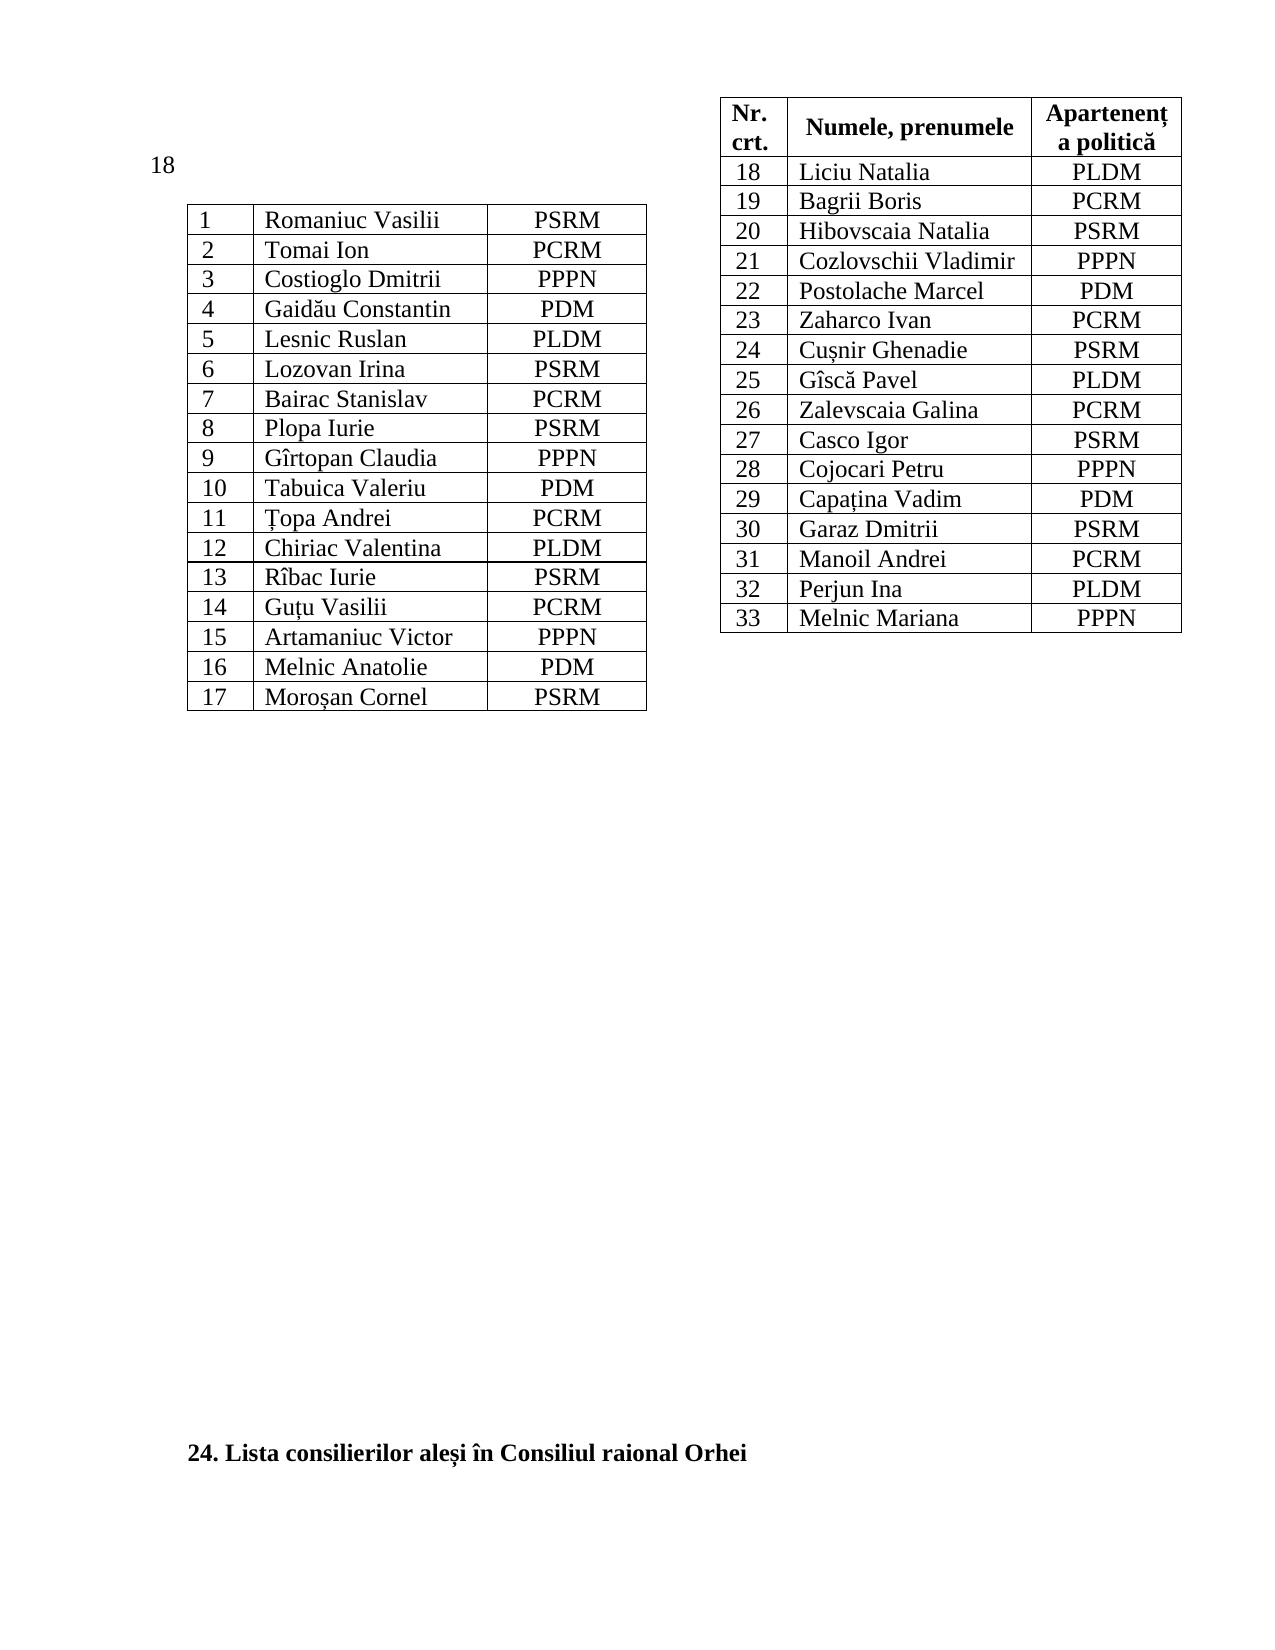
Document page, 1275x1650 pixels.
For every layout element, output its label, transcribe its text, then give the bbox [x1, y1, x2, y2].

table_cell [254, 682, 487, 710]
list Lista consilierilor aleși în Consiliul raional Orhei [187, 1438, 1125, 1467]
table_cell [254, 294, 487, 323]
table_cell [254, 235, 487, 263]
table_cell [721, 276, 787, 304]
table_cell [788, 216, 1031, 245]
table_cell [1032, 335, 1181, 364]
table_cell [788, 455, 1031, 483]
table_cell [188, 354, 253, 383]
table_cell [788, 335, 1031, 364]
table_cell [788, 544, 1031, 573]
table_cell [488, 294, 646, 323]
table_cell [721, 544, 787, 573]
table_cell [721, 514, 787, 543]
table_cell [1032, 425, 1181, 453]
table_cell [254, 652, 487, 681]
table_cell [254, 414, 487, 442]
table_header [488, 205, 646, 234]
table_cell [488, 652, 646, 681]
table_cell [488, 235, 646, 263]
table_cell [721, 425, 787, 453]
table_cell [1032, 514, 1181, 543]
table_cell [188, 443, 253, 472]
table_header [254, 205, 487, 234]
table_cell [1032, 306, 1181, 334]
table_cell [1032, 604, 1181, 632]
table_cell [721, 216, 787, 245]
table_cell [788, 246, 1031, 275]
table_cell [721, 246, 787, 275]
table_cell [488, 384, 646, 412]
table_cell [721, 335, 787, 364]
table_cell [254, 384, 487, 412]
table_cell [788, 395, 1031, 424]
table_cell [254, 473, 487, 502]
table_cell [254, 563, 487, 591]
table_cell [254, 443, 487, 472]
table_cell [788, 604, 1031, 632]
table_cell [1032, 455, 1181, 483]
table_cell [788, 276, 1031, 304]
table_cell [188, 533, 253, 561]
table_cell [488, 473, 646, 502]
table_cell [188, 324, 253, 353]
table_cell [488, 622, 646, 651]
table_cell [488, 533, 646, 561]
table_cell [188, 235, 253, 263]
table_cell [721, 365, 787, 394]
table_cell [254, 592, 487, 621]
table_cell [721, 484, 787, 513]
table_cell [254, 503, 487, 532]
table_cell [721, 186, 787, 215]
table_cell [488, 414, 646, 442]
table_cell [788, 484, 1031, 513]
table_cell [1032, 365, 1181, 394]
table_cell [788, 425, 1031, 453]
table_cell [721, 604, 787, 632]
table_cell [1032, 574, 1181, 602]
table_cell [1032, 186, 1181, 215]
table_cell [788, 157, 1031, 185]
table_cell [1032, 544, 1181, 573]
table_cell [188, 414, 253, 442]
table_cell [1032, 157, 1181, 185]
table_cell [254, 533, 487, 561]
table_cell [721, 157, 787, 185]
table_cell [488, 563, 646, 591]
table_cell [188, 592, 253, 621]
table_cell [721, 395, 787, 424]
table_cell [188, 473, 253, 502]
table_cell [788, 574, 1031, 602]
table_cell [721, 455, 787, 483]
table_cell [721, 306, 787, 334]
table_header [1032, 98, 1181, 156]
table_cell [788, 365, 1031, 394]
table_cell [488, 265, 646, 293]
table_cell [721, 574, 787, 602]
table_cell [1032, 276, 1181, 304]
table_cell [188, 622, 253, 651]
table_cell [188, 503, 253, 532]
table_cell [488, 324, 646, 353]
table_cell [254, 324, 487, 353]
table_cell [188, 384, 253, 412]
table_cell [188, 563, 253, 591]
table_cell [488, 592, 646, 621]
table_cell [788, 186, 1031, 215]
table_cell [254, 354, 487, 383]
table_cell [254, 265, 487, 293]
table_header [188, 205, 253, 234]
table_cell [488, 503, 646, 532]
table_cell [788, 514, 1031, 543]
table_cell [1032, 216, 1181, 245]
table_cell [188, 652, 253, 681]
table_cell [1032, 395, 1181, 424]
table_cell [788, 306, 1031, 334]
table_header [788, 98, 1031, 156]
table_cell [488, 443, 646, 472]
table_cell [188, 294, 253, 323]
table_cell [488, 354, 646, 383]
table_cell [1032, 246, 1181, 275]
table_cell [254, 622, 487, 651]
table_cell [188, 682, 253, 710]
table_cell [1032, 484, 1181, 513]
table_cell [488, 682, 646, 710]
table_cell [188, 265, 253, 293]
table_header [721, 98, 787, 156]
